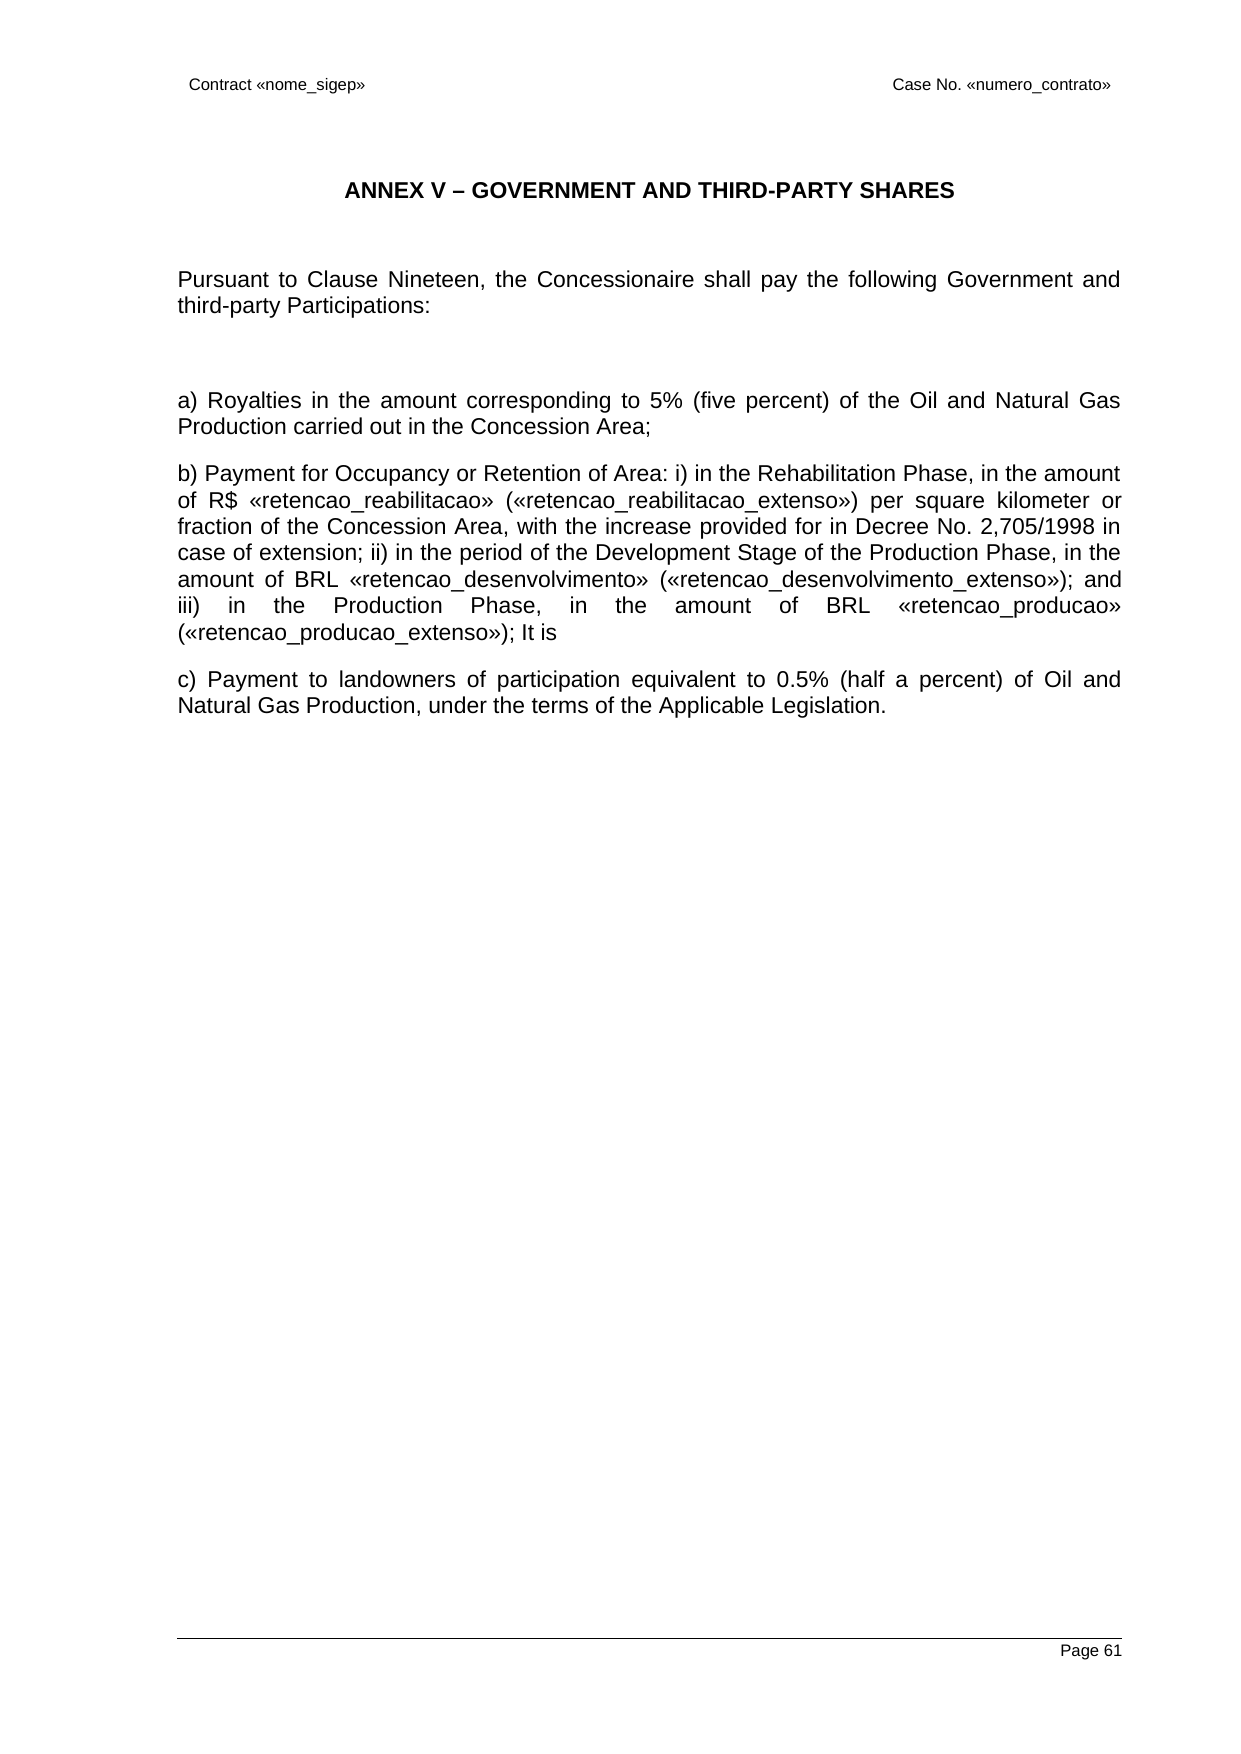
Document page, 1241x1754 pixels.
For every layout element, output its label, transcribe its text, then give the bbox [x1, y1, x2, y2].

text b) Payment for Occupancy or Retention of Area: i) in the Rehabilitation Phase, in the amount of R$ «retencao_reabilitacao» («retencao_reabilitacao_extenso») per square kilometer or fraction of the Concession Area, with the increase provided for in Decree No. 2,705/1998 in case of extension; ii) in the period of the Development Stage of the Production Phase, in the amount of BRL «retencao_desenvolvimento» («retencao_desenvolvimento_extenso»); and iii) in the Production Phase, in the amount of BRL «retencao_producao» («retencao_producao_extenso»); It is [177, 460, 1122, 645]
text Pursuant to Clause Nineteen, the Concessionaire shall pay the following Government and third-party Participations: [177, 266, 1122, 319]
text ANNEX V – GOVERNMENT AND THIRD-PARTY SHARES [177, 177, 1122, 203]
text c) Payment to landowners of participation equivalent to 0.5% (half a percent) of Oil and Natural Gas Production, under the terms of the Applicable Legislation. [177, 666, 1122, 718]
text a) Royalties in the amount corresponding to 5% (five percent) of the Oil and Natural Gas Production carried out in the Concession Area; [177, 387, 1122, 439]
